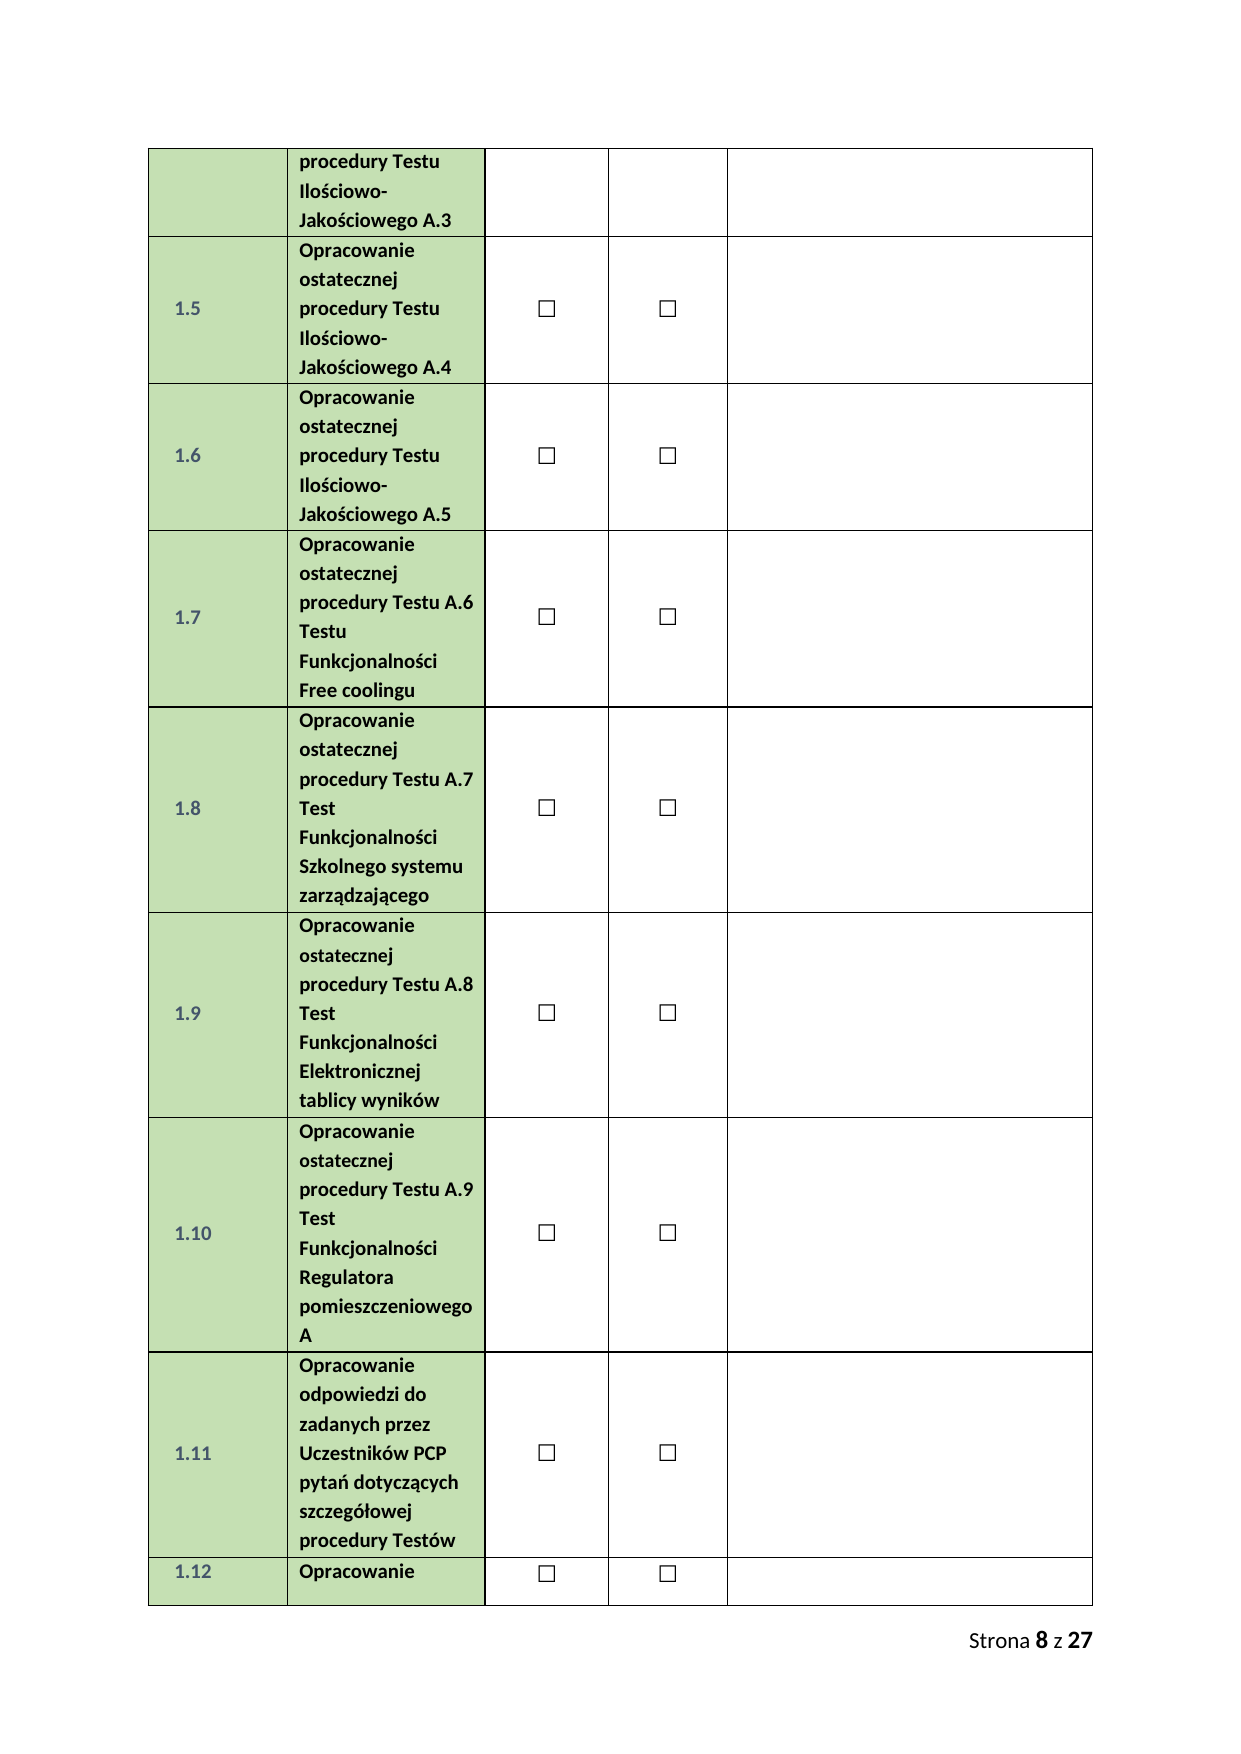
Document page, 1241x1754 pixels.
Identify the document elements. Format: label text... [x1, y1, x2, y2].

table_cell 1.8 [149, 708, 287, 912]
table_cell [728, 1118, 1092, 1351]
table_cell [288, 1558, 484, 1605]
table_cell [288, 149, 484, 236]
table_cell Opracowanie ostatecznej procedury Testu A.7 Test Funkcjonalności Szkolnego systemu zarządzającego [288, 708, 484, 912]
table_cell Opracowanie ostatecznej procedury Testu A.9 Test Funkcjonalności Regulatora pomieszczeniowego A [288, 1118, 484, 1351]
table_cell Opracowanie ostatecznej procedury Testu Ilościowo-Jakościowego A.4 [288, 237, 484, 383]
table_cell 1.6 [149, 384, 287, 530]
table_cell 1.7 [149, 531, 287, 706]
table_cell ☐ [609, 1558, 727, 1605]
table_cell Opracowanie odpowiedzi do zadanych przez Uczestników PCP pytań dotyczących szczegółowej procedury Testów [288, 1353, 484, 1557]
table_cell 1.9 [149, 913, 287, 1117]
table_cell 1.10 [149, 1118, 287, 1351]
table_cell Opracowanie ostatecznej procedury Testu A.6 Testu Funkcjonalności Free coolingu [288, 531, 484, 706]
table_cell [728, 237, 1092, 383]
table_cell [728, 708, 1092, 912]
table_cell 1.11 [149, 1353, 287, 1557]
table_cell [728, 1353, 1092, 1557]
table_cell 1.12 [149, 1558, 287, 1605]
table_cell Opracowanie ostatecznej procedury Testu A.8 Test Funkcjonalności Elektronicznej tablicy wyników [288, 913, 484, 1117]
table_cell Opracowanie ostatecznej procedury Testu Ilościowo-Jakościowego A.5 [288, 384, 484, 530]
table_cell ☐ [486, 1558, 608, 1605]
table_cell [728, 531, 1092, 706]
table_cell [728, 149, 1092, 236]
table_cell [728, 384, 1092, 530]
table_cell 1.4 [149, 149, 287, 236]
table_cell [728, 913, 1092, 1117]
table_cell [728, 1558, 1092, 1605]
table_cell 1.5 [149, 237, 287, 383]
